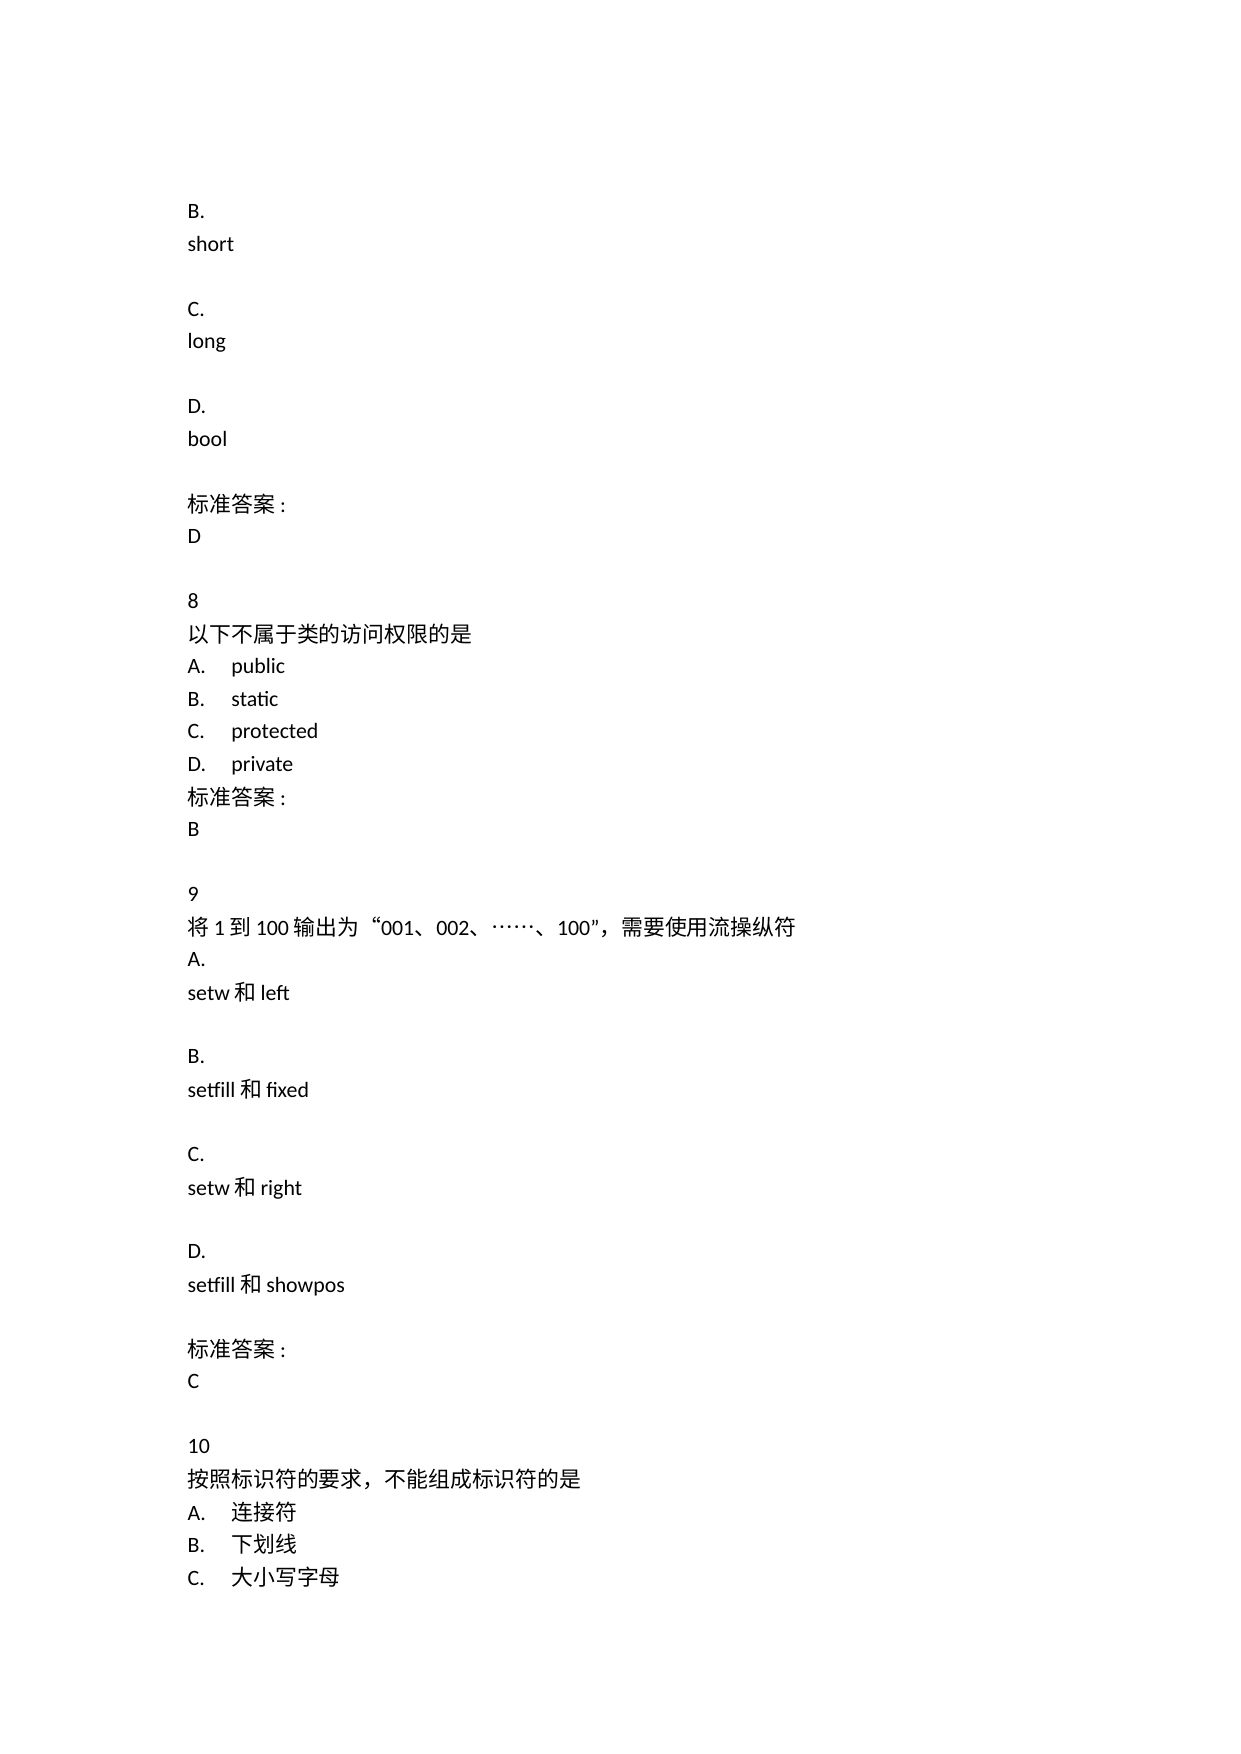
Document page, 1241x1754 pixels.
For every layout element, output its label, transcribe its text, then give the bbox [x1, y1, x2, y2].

text setfill和showpos [187, 1267, 1053, 1299]
text 标准答案 : [187, 779, 1053, 812]
text long [187, 324, 1053, 357]
text B. 下划线 [187, 1527, 1053, 1559]
text bool [187, 422, 1053, 454]
text 9 [187, 877, 1053, 909]
text 8 [187, 584, 1053, 617]
text setfill和fixed [187, 1072, 1053, 1104]
text D [187, 519, 1053, 552]
text C. protected [187, 714, 1053, 747]
text C. [187, 292, 1053, 324]
text B. [187, 194, 1053, 227]
text short [187, 227, 1053, 259]
text A. [187, 942, 1053, 974]
text D. private [187, 747, 1053, 779]
text 将1到100输出为“001、002、……、100”，需要使用流操纵符 [187, 909, 1053, 942]
text B. [187, 1039, 1053, 1072]
text 标准答案 : [187, 1332, 1053, 1364]
text D. [187, 1234, 1053, 1267]
text B [187, 812, 1053, 844]
text B. static [187, 682, 1053, 714]
text setw和left [187, 974, 1053, 1007]
text C. [187, 1137, 1053, 1169]
text A. 连接符 [187, 1494, 1053, 1527]
text A. public [187, 649, 1053, 682]
text 以下不属于类的访问权限的是 [187, 617, 1053, 649]
text setw和right [187, 1169, 1053, 1202]
text 10 [187, 1429, 1053, 1462]
text 标准答案 : [187, 487, 1053, 519]
text 按照标识符的要求，不能组成标识符的是 [187, 1462, 1053, 1494]
text C [187, 1364, 1053, 1397]
text C. 大小写字母 [187, 1559, 1053, 1592]
text D. [187, 389, 1053, 422]
